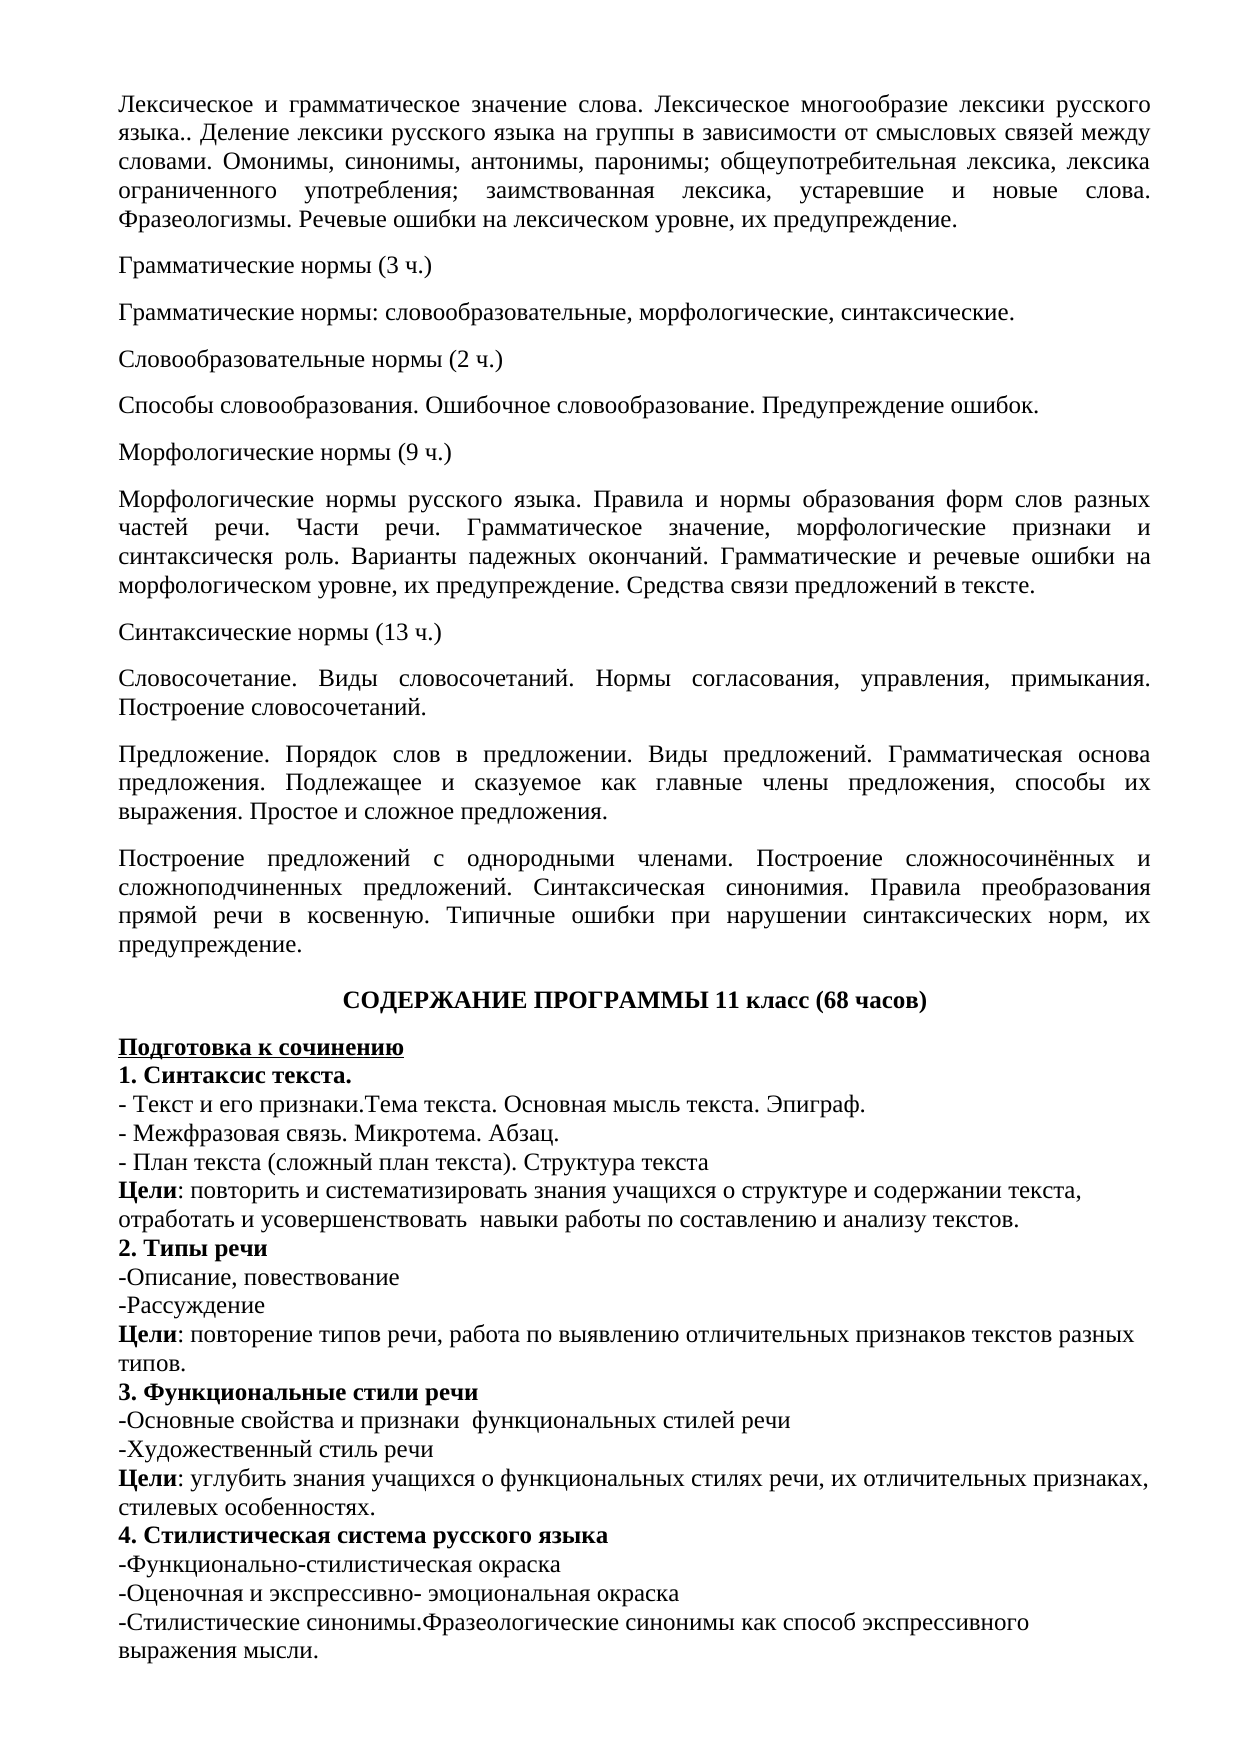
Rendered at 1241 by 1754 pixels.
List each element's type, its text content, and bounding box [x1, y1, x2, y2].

text Цели: углубить знания учащихся о функциональных стилях речи, их отличительных признаках, стилевых особенностях. [118, 1463, 1152, 1520]
text 1. Синтаксис текста. [118, 1060, 1152, 1089]
text Словообразовательные нормы (2 ч.) [118, 344, 1152, 372]
text -Стилистические синонимы.Фразеологические синонимы как способ экспрессивного выражения мысли. [118, 1607, 1152, 1664]
text -Оценочная и экспрессивно- эмоциональная окраска [118, 1578, 1152, 1607]
text -Описание, повествование [118, 1262, 1152, 1290]
text Словосочетание. Виды словосочетаний. Нормы согласования, управления, примыкания. Построение словосочетаний. [118, 663, 1152, 721]
text - План текста (сложный план текста). Структура текста [118, 1147, 1152, 1175]
text Построение предложений с однородными членами. Построение сложносочинённых и сложноподчиненных предложений. Синтаксическая синонимия. Правила преобразования прямой речи в косвенную. Типичные ошибки при нарушении синтаксических норм, их предупреждение. [118, 843, 1152, 958]
text Грамматические нормы: словообразовательные, морфологические, синтаксические. [118, 297, 1152, 326]
text Подготовка к сочинению [118, 1032, 1152, 1060]
text -Художественный стиль речи [118, 1434, 1152, 1463]
text СОДЕРЖАНИЕ ПРОГРАММЫ 11 класс (68 часов) [118, 976, 1152, 1014]
text Синтаксические нормы (13 ч.) [118, 617, 1152, 645]
text Цели: повторение типов речи, работа по выявлению отличительных признаков текстов разных типов. [118, 1319, 1152, 1377]
text Грамматические нормы (3 ч.) [118, 250, 1152, 279]
text 4. Стилистическая система русского языка [118, 1520, 1152, 1549]
text -Основные свойства и признаки функциональных стилей речи [118, 1405, 1152, 1434]
text Цели: повторить и систематизировать знания учащихся о структуре и содержании текста, отработать и усовершенствовать навыки работы по составлению и анализу текстов. [118, 1175, 1152, 1233]
text -Функционально-стилистическая окраска [118, 1549, 1152, 1578]
text Способы словообразования. Ошибочное словообразование. Предупреждение ошибок. [118, 390, 1152, 419]
text Предложение. Порядок слов в предложении. Виды предложений. Грамматическая основа предложения. Подлежащее и сказуемое как главные члены предложения, способы их выражения. Простое и сложное предложения. [118, 739, 1152, 825]
text Морфологические нормы русского языка. Правила и нормы образования форм слов разных частей речи. Части речи. Грамматическое значение, морфологические признаки и синтаксическя роль. Варианты падежных окончаний. Грамматические и речевые ошибки на морфологическом уровне, их предупреждение. Средства связи предложений в тексте. [118, 484, 1152, 599]
text 2. Типы речи [118, 1233, 1152, 1262]
text Морфологические нормы (9 ч.) [118, 437, 1152, 466]
text - Текст и его признаки.Тема текста. Основная мысль текста. Эпиграф. [118, 1089, 1152, 1118]
text -Рассуждение [118, 1290, 1152, 1319]
text - Межфразовая связь. Микротема. Абзац. [118, 1118, 1152, 1147]
text 3. Функциональные стили речи [118, 1377, 1152, 1405]
text Лексическое и грамматическое значение слова. Лексическое многообразие лексики русского языка.. Деление лексики русского языка на группы в зависимости от смысловых связей между словами. Омонимы, синонимы, антонимы, паронимы; общеупотребительная лексика, лексика ограниченного употребления; заимствованная лексика, устаревшие и новые слова. Фразеологизмы. Речевые ошибки на лексическом уровне, их предупреждение. [118, 89, 1152, 232]
